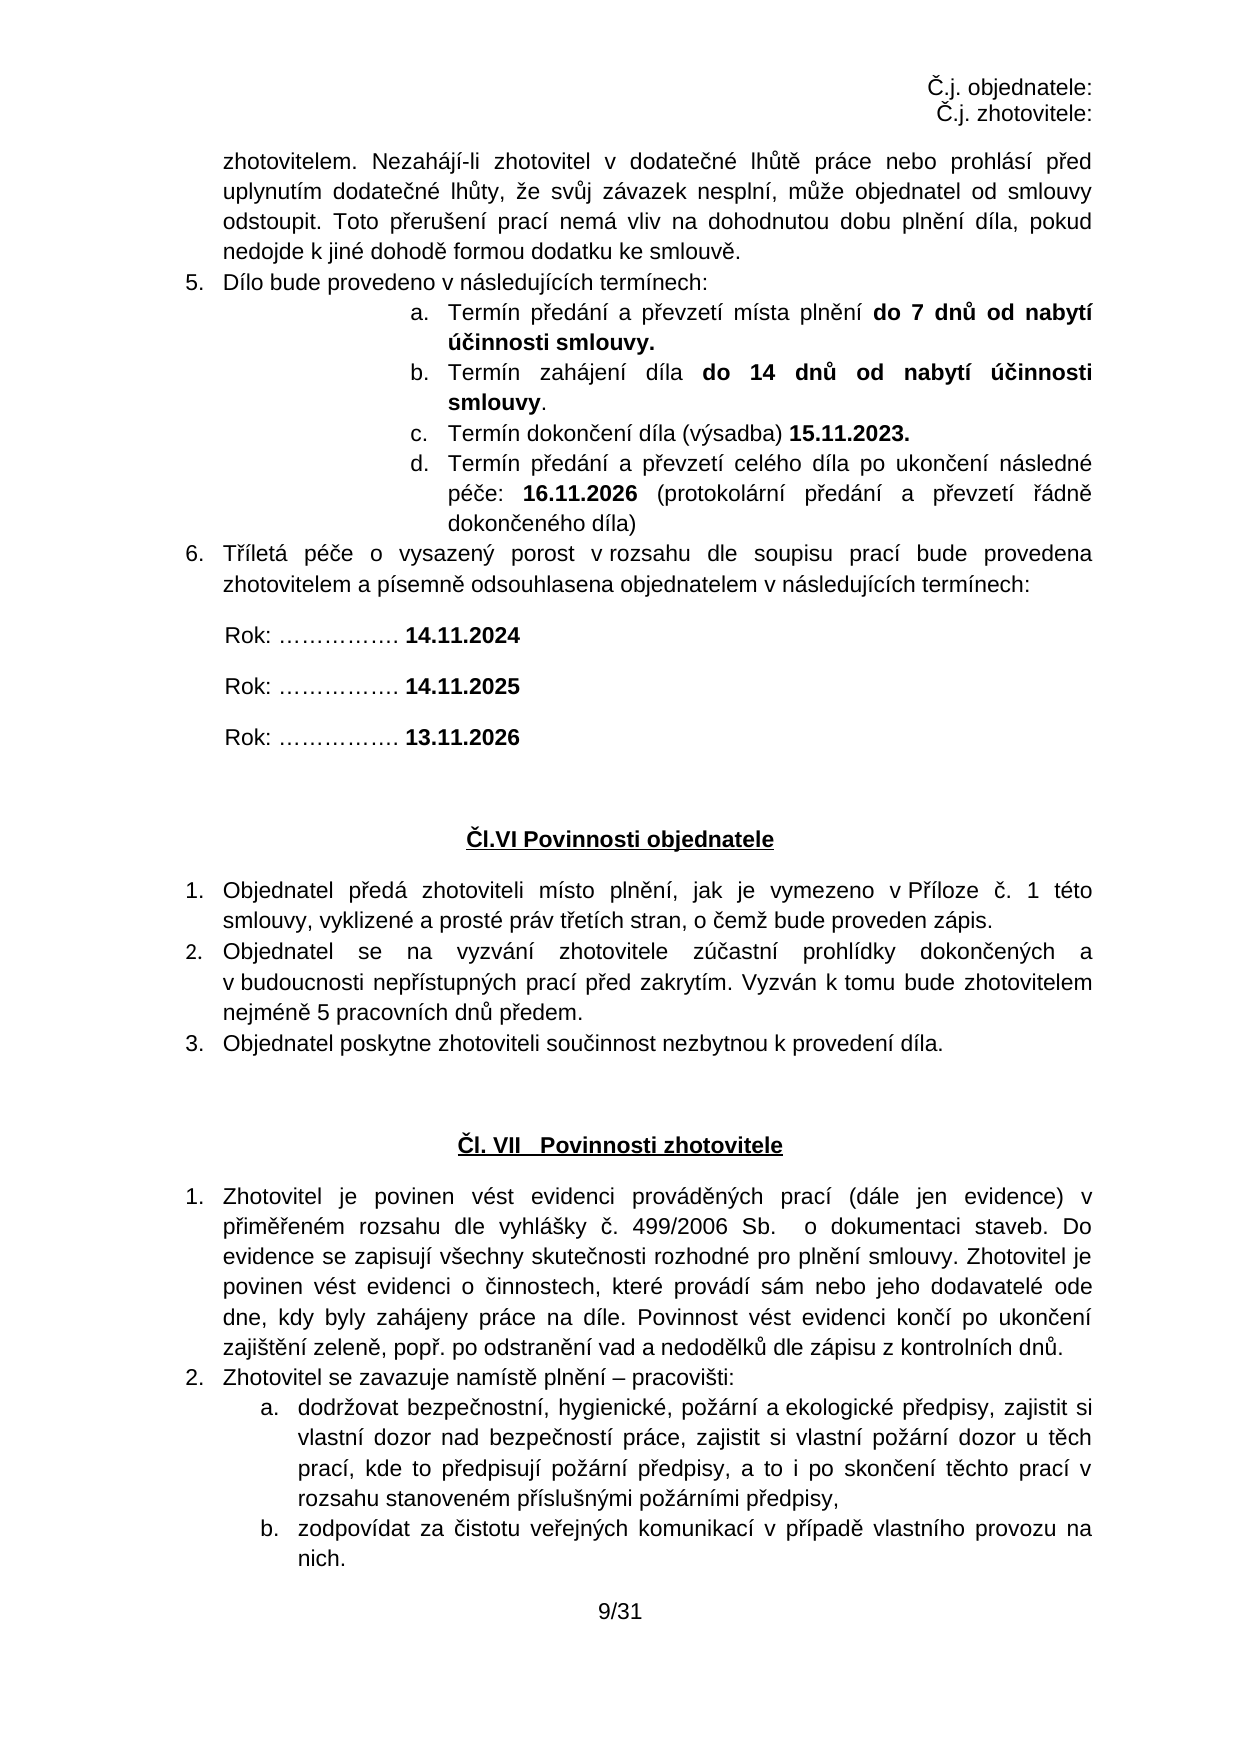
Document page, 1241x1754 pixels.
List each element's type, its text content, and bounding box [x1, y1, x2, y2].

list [185, 148, 1093, 264]
list Termín předání a převzetí celého díla po ukončení následné péče: 16.11.2026 (protokolární předání a převzetí řádně dokončeného díla) [410, 450, 1093, 536]
text Rok: ……………. 13.11.2026 [224, 724, 1093, 750]
list dodržovat bezpečnostní, hygienické, požární a ekologické předpisy, zajistit si vlastní dozor nad bezpečností práce, zajistit si vlastní požární dozor u těch prací, kde to předpisují požární předpisy, a to i po skončení těchto prací v rozsahu stanoveném příslušnými požárními předpisy, [260, 1394, 1093, 1511]
list Objednatel poskytne zhotoviteli součinnost nezbytnou k provedení díla. [185, 1029, 1093, 1056]
list Tříletá péče o vysazený porost v rozsahu dle soupisu prací bude provedena zhotovitelem a písemně odsouhlasena objednatelem v následujících termínech: [185, 540, 1093, 597]
text Rok: ……………. 14.11.2025 [224, 673, 1093, 699]
list Termín zahájení díla do 14 dnů od nabytí účinnosti smlouvy. [410, 359, 1093, 416]
list Objednatel se na vyzvání zhotovitele zúčastní prohlídky dokončených a v budoucnosti nepřístupných prací před zakrytím. Vyzván k tomu bude zhotovitelem nejméně 5 pracovních dnů předem. [185, 937, 1093, 1026]
list Zhotovitel je povinen vést evidenci prováděných prací (dále jen evidence) v přiměřeném rozsahu dle vyhlášky č. 499/2006 Sb. o dokumentaci staveb. Do evidence se zapisují všechny skutečnosti rozhodné pro plnění smlouvy. Zhotovitel je povinen vést evidenci o činnostech, které provádí sám nebo jeho dodavatelé ode dne, kdy byly zahájeny práce na díle. Povinnost vést evidenci končí po ukončení zajištění zeleně, popř. po odstranění vad a nedodělků dle zápisu z kontrolních dnů. [185, 1183, 1093, 1360]
list Termín dokončení díla (výsadba) 15.11.2023. [410, 419, 1093, 446]
text Rok: ……………. 14.11.2024 [224, 622, 1093, 648]
text Čl.VI Povinnosti objednatele [148, 826, 1093, 852]
list Zhotovitel se zavazuje namístě plnění – pracovišti: [185, 1364, 1093, 1390]
text Čl. VII Povinnosti zhotovitele [148, 1132, 1093, 1158]
list Objednatel předá zhotoviteli místo plnění, jak je vymezeno v Příloze č. 1 této smlouvy, vyklizené a prosté práv třetích stran, o čemž bude proveden zápis. [185, 877, 1093, 933]
list zodpovídat za čistotu veřejných komunikací v případě vlastního provozu na nich. [260, 1515, 1093, 1571]
list Dílo bude provedeno v následujících termínech: [185, 268, 1093, 295]
list Termín předání a převzetí místa plnění do 7 dnů od nabytí účinnosti smlouvy. [410, 299, 1093, 355]
